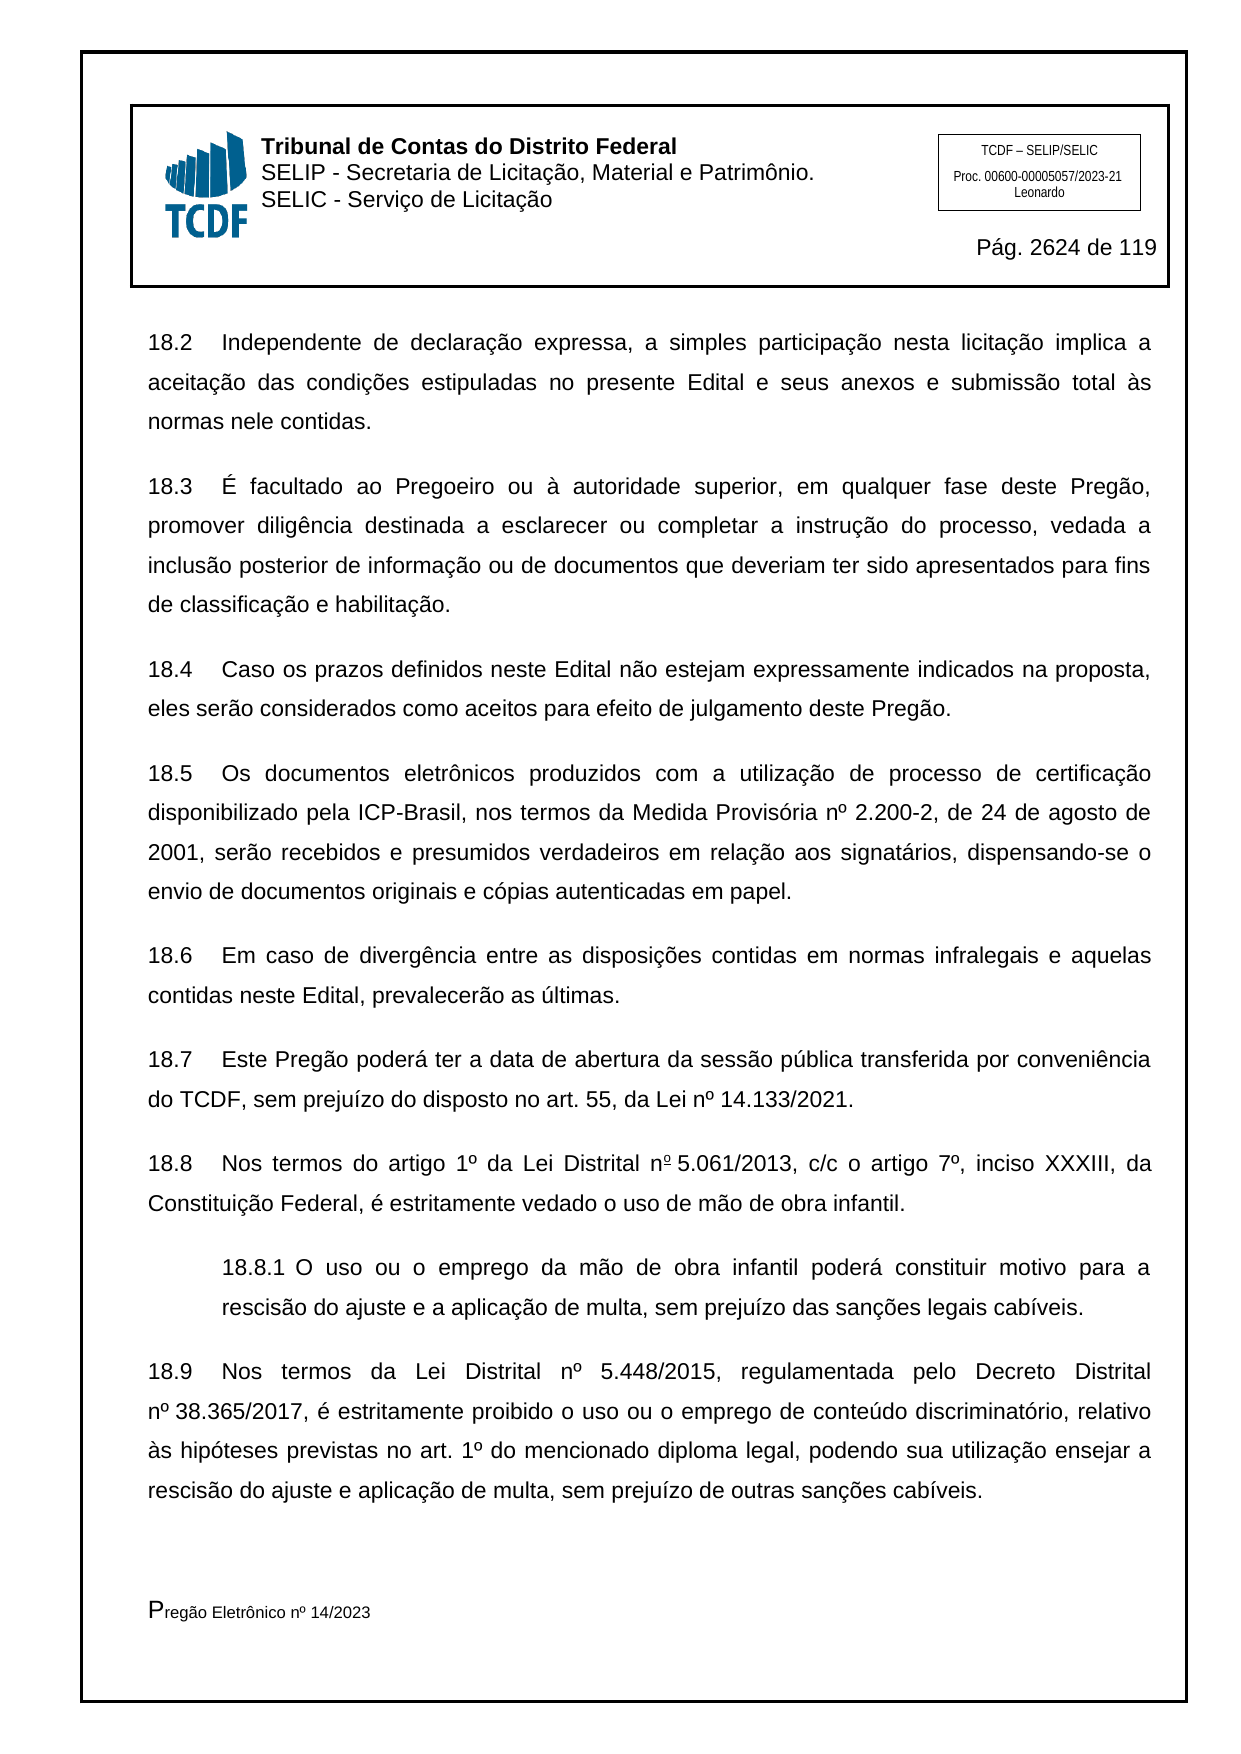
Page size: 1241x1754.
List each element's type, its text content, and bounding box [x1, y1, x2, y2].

text 18.8 Nos termos do artigo 1º da Lei Distrital no 5.061/2013, c/c o artigo 7º, inciso XXXIII, da Constituição Federal, é estritamente vedado o uso de mão de obra infantil. [148, 1150, 1152, 1216]
text 18.6 Em caso de divergência entre as disposições contidas em normas infralegais e aquelas contidas neste Edital, prevalecerão as últimas. [148, 942, 1152, 1008]
text 18.7 Este Pregão poderá ter a data de abertura da sessão pública transferida por conveniência do TCDF, sem prejuízo do disposto no art. 55, da Lei nº 14.133/2021. [148, 1046, 1152, 1112]
text 18.9 Nos termos da Lei Distrital nº 5.448/2015, regulamentada pelo Decreto Distrital nº 38.365/2017, é estritamente proibido o uso ou o emprego de conteúdo discriminatório, relativo às hipóteses previstas no art. 1º do mencionado diploma legal, podendo sua utilização ensejar a rescisão do ajuste e aplicação de multa, sem prejuízo de outras sanções cabíveis. [148, 1358, 1152, 1503]
text 18.5 Os documentos eletrônicos produzidos com a utilização de processo de certificação disponibilizado pela ICP-Brasil, nos termos da Medida Provisória nº 2.200-2, de 24 de agosto de 2001, serão recebidos e presumidos verdadeiros em relação aos signatários, dispensando-se o envio de documentos originais e cópias autenticadas em papel. [148, 759, 1152, 904]
text 18.4 Caso os prazos definidos neste Edital não estejam expressamente indicados na proposta, eles serão considerados como aceitos para efeito de julgamento deste Pregão. [148, 656, 1152, 721]
text 18.2 Independente de declaração expressa, a simples participação nesta licitação implica a aceitação das condições estipuladas no presente Edital e seus anexos e submissão total às normas nele contidas. [148, 329, 1152, 434]
text 18.3 É facultado ao Pregoeiro ou à autoridade superior, em qualquer fase deste Pregão, promover diligência destinada a esclarecer ou completar a instrução do processo, vedada a inclusão posterior de informação ou de documentos que deveriam ter sido apresentados para fins de classificação e habilitação. [148, 473, 1152, 617]
text 18.8.1 O uso ou o emprego da mão de obra infantil poderá constituir motivo para a rescisão do ajuste e a aplicação de multa, sem prejuízo das sanções legais cabíveis. [222, 1254, 1152, 1320]
picture [150, 128, 262, 240]
